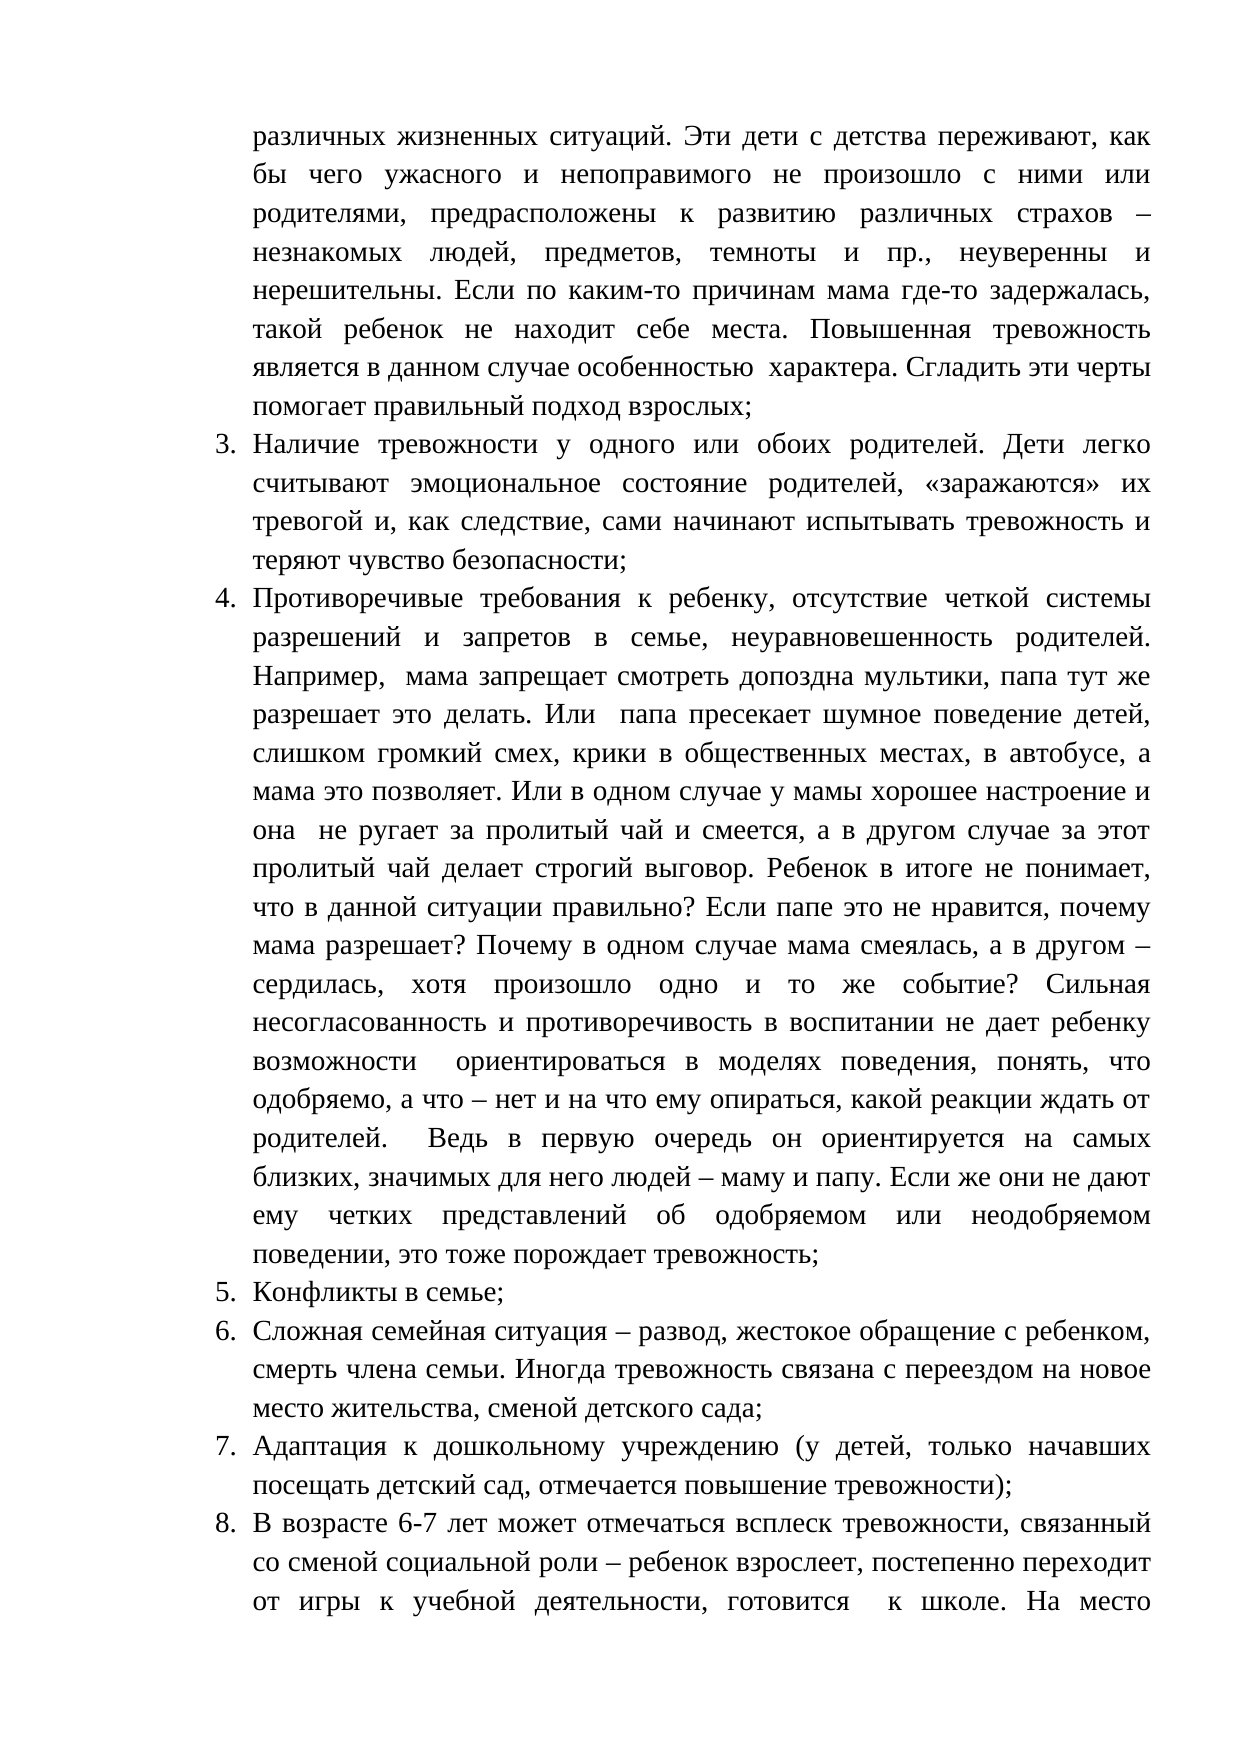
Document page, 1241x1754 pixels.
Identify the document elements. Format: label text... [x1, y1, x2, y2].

list Противоречивые требования к ребенку, отсутствие четкой системы разрешений и запретов в семье, неуравновешенность родителей. Например, мама запрещает смотреть допоздна мультики, папа тут же разрешает это делать. Или папа пресекает шумное поведение детей, слишком громкий смех, крики в общественных местах, в автобусе, а мама это позволяет. Или в одном случае у мамы хорошее настроение и она не ругает за пролитый чай и смеется, а в другом случае за этот пролитый чай делает строгий выговор. Ребенок в итоге не понимает, что в данной ситуации правильно? Если папе это не нравится, почему мама разрешает? Почему в одном случае мама смеялась, а в другом – сердилась, хотя произошло одно и то же событие? Сильная несогласованность и противоречивость в воспитании не дает ребенку возможности ориентироваться в моделях поведения, понять, что одобряемо, а что – нет и на что ему опираться, какой реакции ждать от родителей. Ведь в первую очередь он ориентируется на самых близких, значимых для него людей – маму и папу. Если же они не дают ему четких представлений об одобряемом или неодобряемом поведении, это тоже порождает тревожность; [215, 581, 1152, 1269]
list Конфликты в семье; [215, 1274, 1152, 1308]
list Адаптация к дошкольному учреждению (у детей, только начавших посещать детский сад, отмечается повышение тревожности); [215, 1428, 1152, 1501]
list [215, 118, 1152, 421]
list Сложная семейная ситуация – развод, жестокое обращение с ребенком, смерть члена семьи. Иногда тревожность связана с переездом на новое место жительства, сменой детского сада; [215, 1313, 1152, 1423]
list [215, 1506, 1152, 1616]
list Наличие тревожности у одного или обоих родителей. Дети легко считывают эмоциональное состояние родителей, «заражаются» их тревогой и, как следствие, сами начинают испытывать тревожность и теряют чувство безопасности; [215, 426, 1152, 576]
